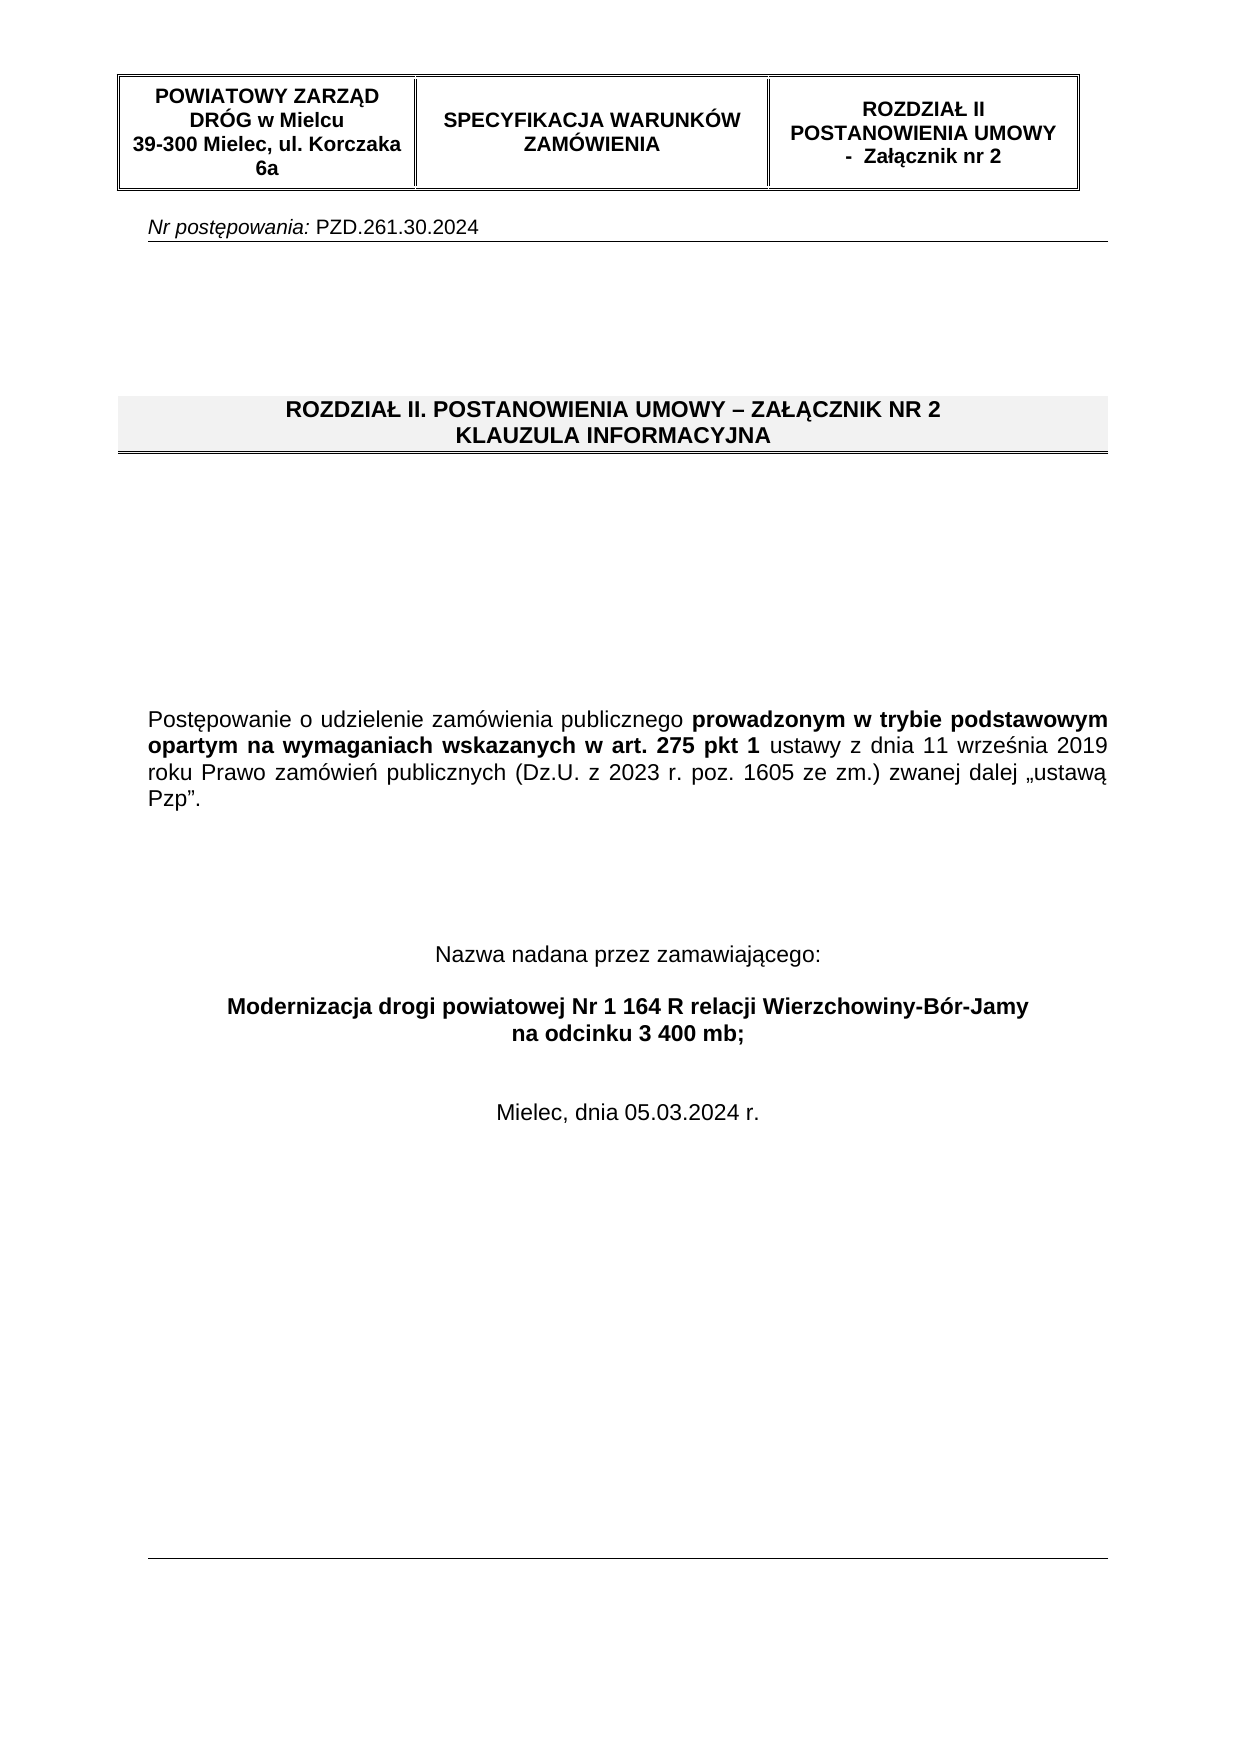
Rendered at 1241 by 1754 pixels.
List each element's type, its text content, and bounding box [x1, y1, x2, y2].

text KLAUZULA INFORMACYJNA [118, 422, 1108, 451]
text Postępowanie o udzielenie zamówienia publicznego prowadzonym w trybie podstawowym opartym na wymaganiach wskazanych w art. 275 pkt 1 ustawy z dnia 11 września 2019 roku Prawo zamówień publicznych (Dz.U. z 2023 r. poz. 1605 ze zm.) zwanej dalej „ustawą Pzp”. [148, 706, 1108, 811]
text Modernizacja drogi powiatowej Nr 1 164 R relacji Wierzchowiny-Bór-Jamy [148, 993, 1108, 1019]
text na odcinku 3 400 mb; [148, 1019, 1108, 1046]
text Nazwa nadana przez zamawiającego: [148, 941, 1108, 967]
text Mielec, dnia 05.03.2024 r. [148, 1099, 1108, 1125]
text ROZDZIAŁ II. POSTANOWIENIA UMOWY – ZAŁĄCZNIK NR 2 [118, 396, 1108, 422]
